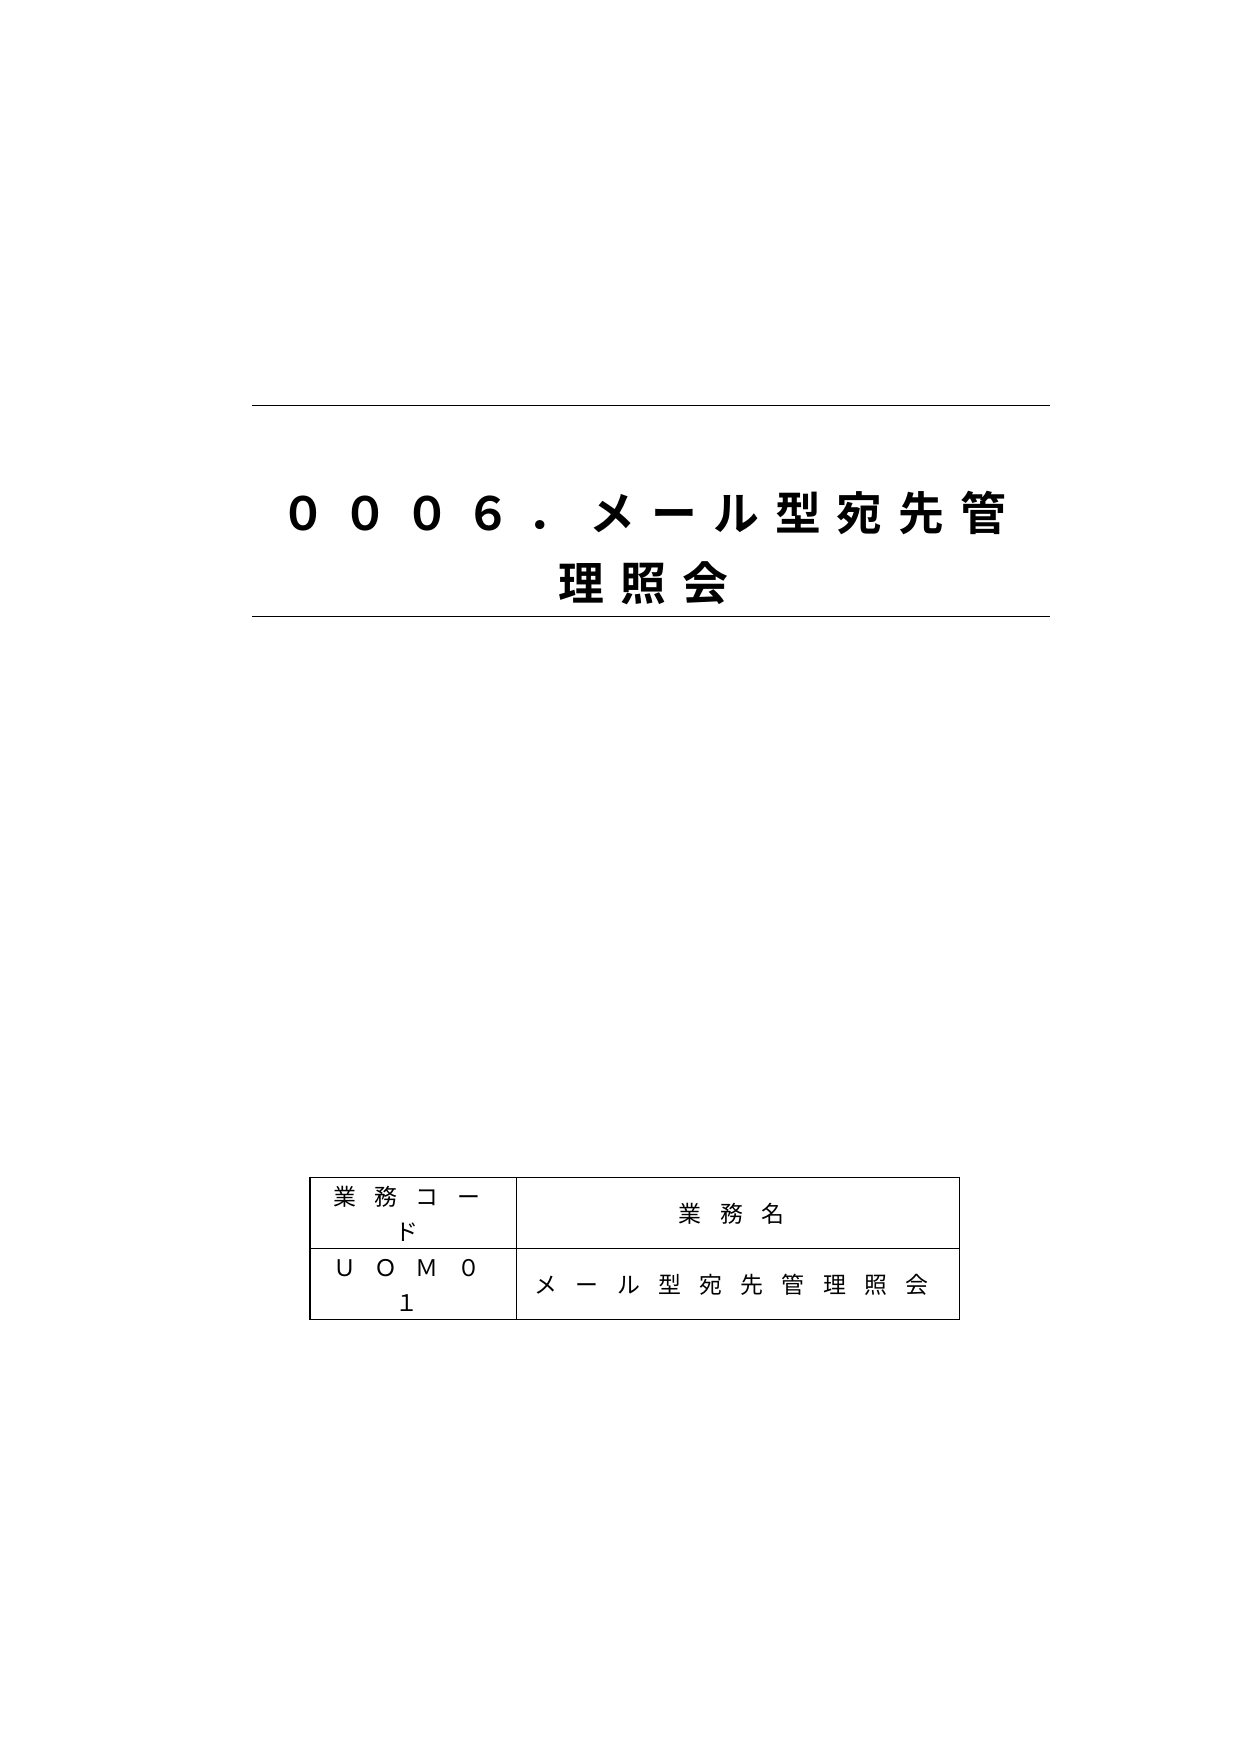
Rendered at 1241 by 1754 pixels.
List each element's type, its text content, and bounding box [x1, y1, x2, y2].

table_header ０００６．メール型宛先管理照会 [252, 406, 1049, 616]
table_cell ＵＯＭ０１ [311, 1249, 516, 1319]
table_header 業務コード [311, 1178, 516, 1248]
table_cell メール型宛先管理照会 [517, 1249, 959, 1319]
table_header 業務名 [517, 1178, 959, 1248]
